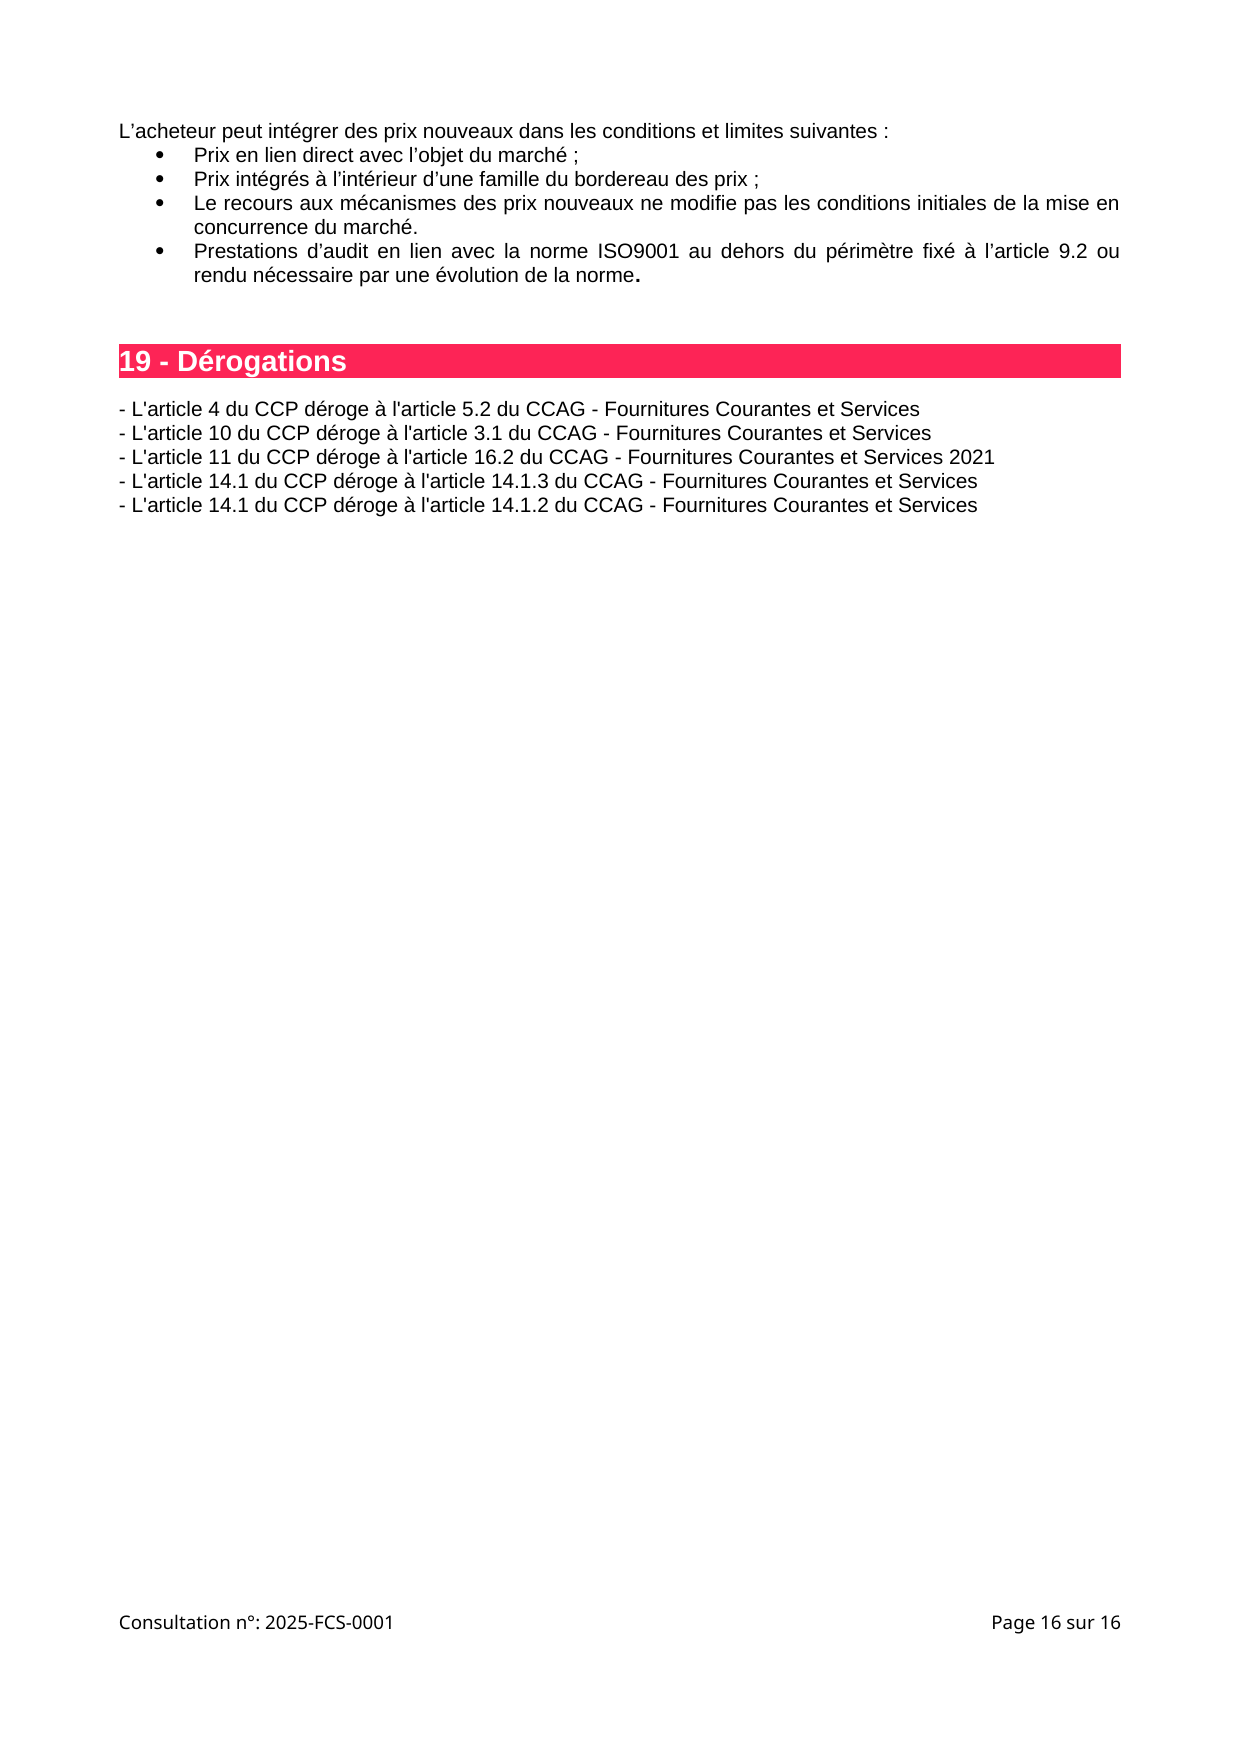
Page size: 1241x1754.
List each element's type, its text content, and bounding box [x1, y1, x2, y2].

text L’acheteur peut intégrer des prix nouveaux dans les conditions et limites suivantes : [119, 119, 1121, 143]
text - L'article 4 du CCP déroge à l'article 5.2 du CCAG - Fournitures Courantes et Services [119, 397, 1121, 421]
text - L'article 11 du CCP déroge à l'article 16.2 du CCAG - Fournitures Courantes et Services 2021 [119, 445, 1121, 469]
text - L'article 10 du CCP déroge à l'article 3.1 du CCAG - Fournitures Courantes et Services [119, 421, 1121, 445]
list Prix en lien direct avec l’objet du marché ; [156, 143, 1121, 167]
list Prix intégrés à l’intérieur d’une famille du bordereau des prix ; [156, 167, 1121, 191]
list Prestations d’audit en lien avec la norme ISO9001 au dehors du périmètre fixé à l’article 9.2 ou rendu nécessaire par une évolution de la norme. [156, 239, 1121, 287]
text - L'article 14.1 du CCP déroge à l'article 14.1.3 du CCAG - Fournitures Courantes et Services [119, 469, 1121, 493]
text - L'article 14.1 du CCP déroge à l'article 14.1.2 du CCAG - Fournitures Courantes et Services [119, 493, 1121, 517]
list Le recours aux mécanismes des prix nouveaux ne modifie pas les conditions initiales de la mise en concurrence du marché. [156, 191, 1121, 239]
subtitle 19 - Dérogations [119, 344, 1121, 378]
